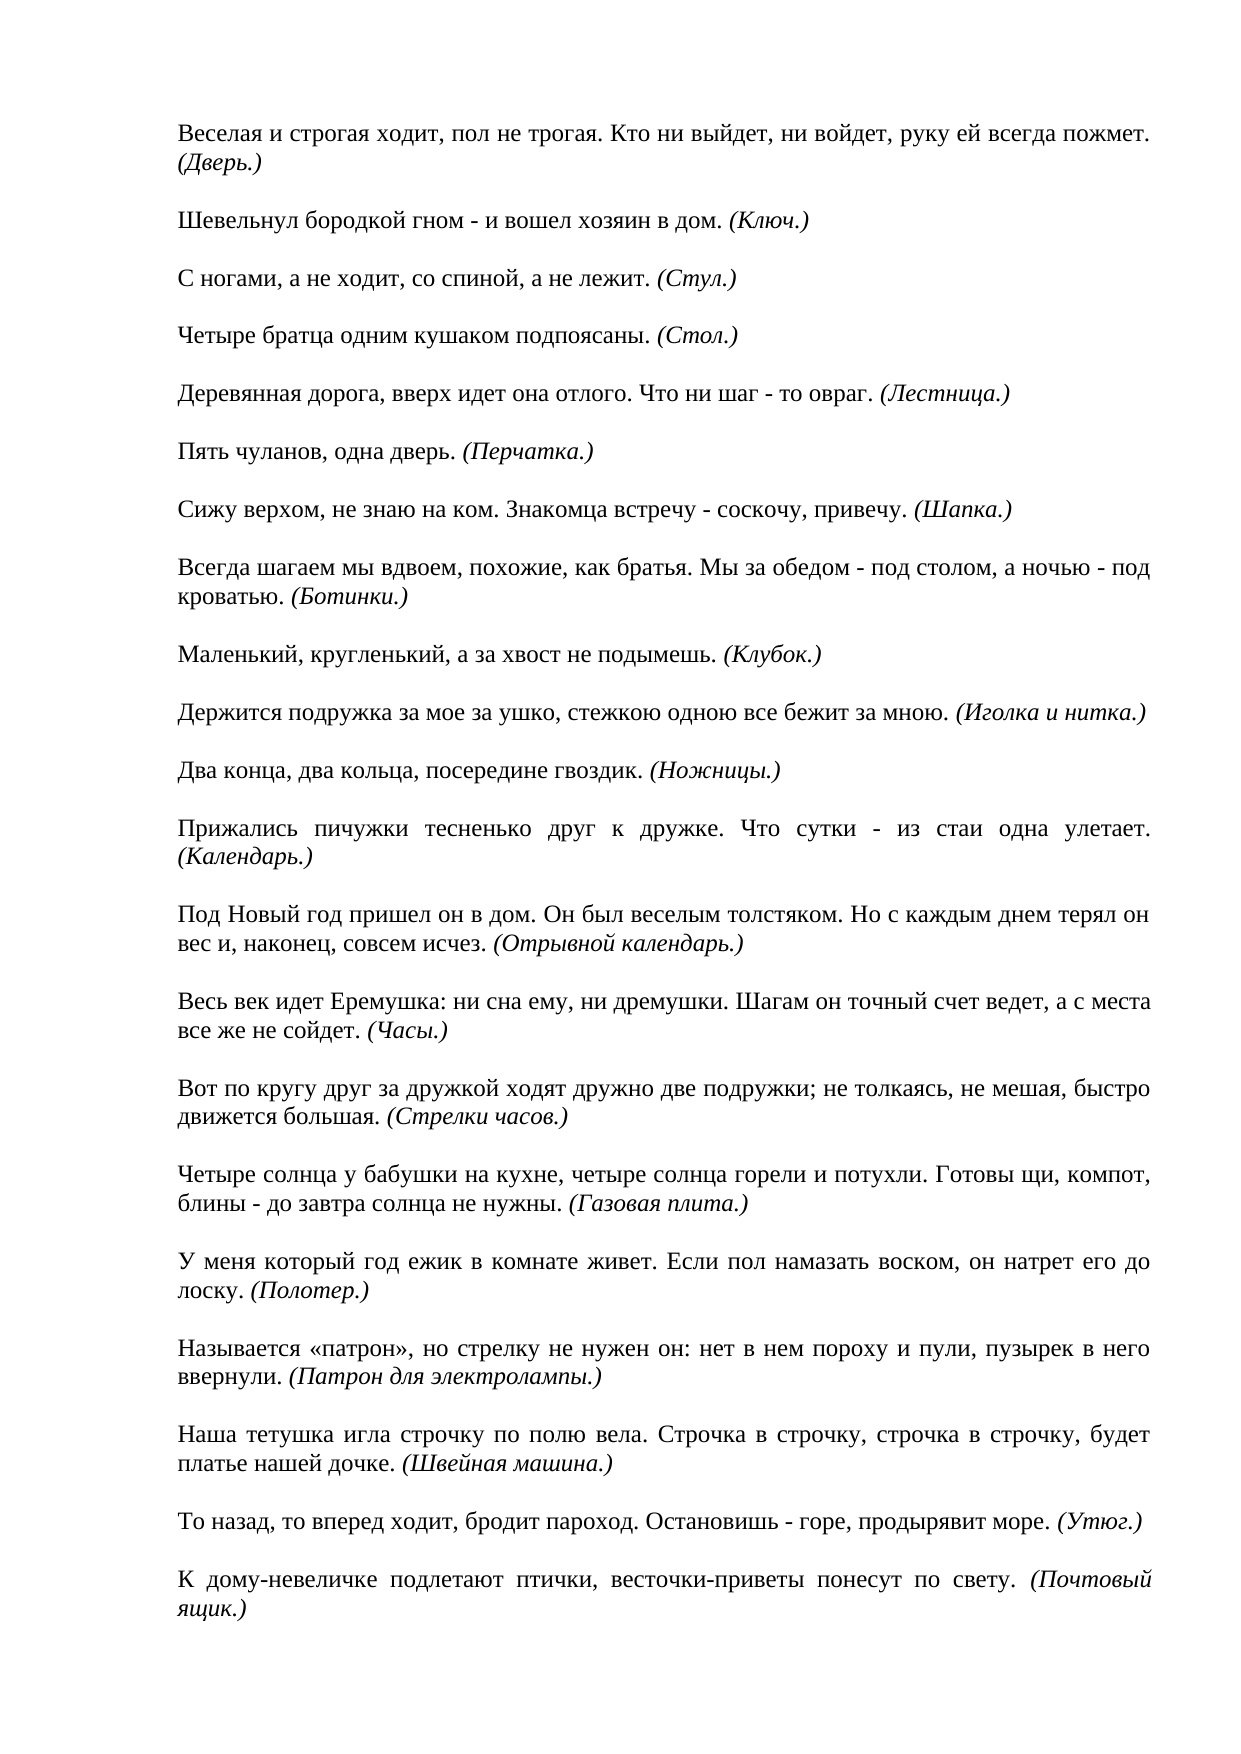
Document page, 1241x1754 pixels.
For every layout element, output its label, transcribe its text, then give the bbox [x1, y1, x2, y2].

text Под Новый год пришел он в дом. Он был веселым толстяком. Но с каждым днем терял он вес и, наконец, совсем исчез. (Отрывной календарь.) [177, 899, 1152, 957]
text Держится подружка за мое за ушко, стежкою одною все бежит за мною. (Иголка и нитка.) [177, 697, 1152, 726]
text Деревянная дорога, вверх идет она отлого. Что ни шаг - то овраг. (Лестница.) [177, 378, 1152, 407]
text То назад, то вперед ходит, бродит пароход. Остановишь - горе, продырявит море. (Утюг.) [177, 1506, 1152, 1535]
text Маленький, кругленький, а за хвост не подымешь. (Клубок.) [177, 639, 1152, 668]
text У меня который год ежик в комнате живет. Если пол намазать воском, он натрет его до лоску. (Полотер.) [177, 1246, 1152, 1303]
text Наша тетушка игла строчку по полю вела. Строчка в строчку, строчка в строчку, будет платье нашей дочке. (Швейная машина.) [177, 1419, 1152, 1477]
text Вот по кругу друг за дружкой ходят дружно две подружки; не толкаясь, не мешая, быстро движется большая. (Стрелки часов.) [177, 1073, 1152, 1130]
text Всегда шагаем мы вдвоем, похожие, как братья. Мы за обедом - под столом, а ночью - под кроватью. (Ботинки.) [177, 552, 1152, 610]
text Два конца, два кольца, посередине гвоздик. (Ножницы.) [177, 755, 1152, 783]
text Четыре братца одним кушаком подпоясаны. (Стол.) [177, 321, 1152, 349]
text Четыре солнца у бабушки на кухне, четыре солнца горели и потухли. Готовы щи, компот, блины - до завтра солнца не нужны. (Газовая плита.) [177, 1159, 1152, 1217]
text Весь век идет Еремушка: ни сна ему, ни дремушки. Шагам он точный счет ведет, а с места все же не сойдет. (Часы.) [177, 986, 1152, 1043]
text Прижались пичужки тесненько друг к дружке. Что сутки - из стаи одна улетает. (Календарь.) [177, 813, 1152, 870]
text К дому-невеличке подлетают птички, весточки-приветы понесут по свету. (Почтовый ящик.) [177, 1564, 1152, 1621]
text Называется «патрон», но стрелку не нужен он: нет в нем пороху и пули, пузырек в него ввернули. (Патрон для электролампы.) [177, 1333, 1152, 1390]
text С ногами, а не ходит, со спиной, а не лежит. (Стул.) [177, 263, 1152, 291]
text Шевельнул бородкой гном - и вошел хозяин в дом. (Ключ.) [177, 205, 1152, 233]
text Пять чуланов, одна дверь. (Перчатка.) [177, 436, 1152, 465]
text Сижу верхом, не знаю на ком. Знакомца встречу - соскочу, привечу. (Шапка.) [177, 494, 1152, 523]
text Веселая и строгая ходит, пол не трогая. Кто ни выйдет, ни войдет, руку ей всегда пожмет. (Дверь.) [177, 118, 1152, 176]
